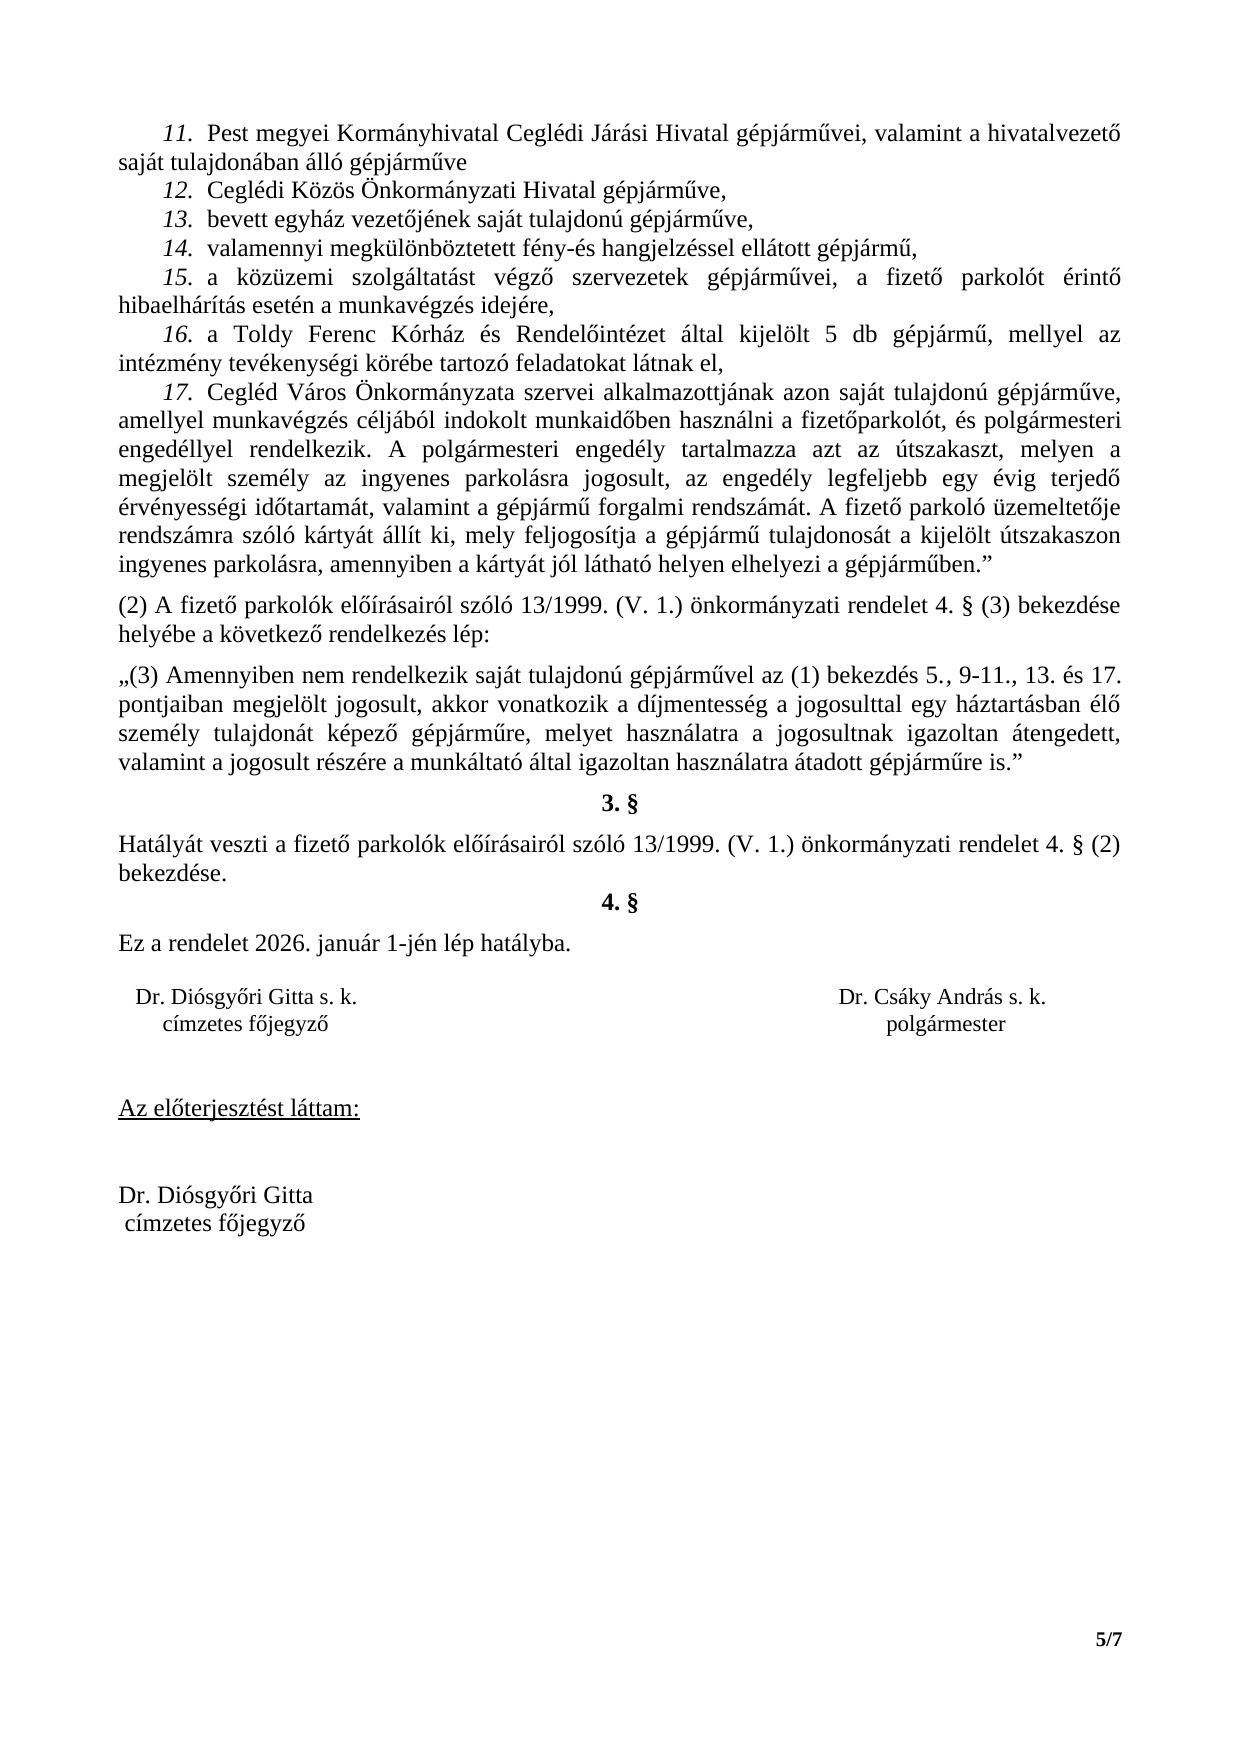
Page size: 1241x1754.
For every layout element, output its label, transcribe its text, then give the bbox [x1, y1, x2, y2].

text 11. Pest megyei Kormányhivatal Ceglédi Járási Hivatal gépjárművei, valamint a hivatalvezető saját tulajdonában álló gépjárműve [118, 118, 1122, 176]
text Dr. Diósgyőri Gitta s. k. Dr. Csáky András s. k. [118, 983, 1122, 1009]
text 15. a közüzemi szolgáltatást végző szervezetek gépjárművei, a fizető parkolót érintő hibaelhárítás esetén a munkavégzés idejére, [118, 262, 1122, 319]
text címzetes főjegyző [118, 1208, 1122, 1237]
text Hatályát veszti a fizető parkolók előírásairól szóló 13/1999. (V. 1.) önkormányzati rendelet 4. § (2) bekezdése. [118, 829, 1122, 887]
text Ez a rendelet 2026. január 1-jén lép hatályba. [118, 928, 1122, 957]
text 13. bevett egyház vezetőjének saját tulajdonú gépjárműve, [118, 204, 1122, 233]
text 14. valamennyi megkülönböztetett fény-és hangjelzéssel ellátott gépjármű, [118, 233, 1122, 262]
text 12. Ceglédi Közös Önkormányzati Hivatal gépjárműve, [118, 176, 1122, 204]
text 16. a Toldy Ferenc Kórház és Rendelőintézet által kijelölt 5 db gépjármű, mellyel az intézmény tevékenységi körébe tartozó feladatokat látnak el, [118, 319, 1122, 377]
text 4. § [118, 887, 1122, 916]
text címzetes főjegyző polgármester [162, 1009, 1122, 1036]
text Dr. Diósgyőri Gitta [118, 1180, 1122, 1208]
text 17. Cegléd Város Önkormányzata szervei alkalmazottjának azon saját tulajdonú gépjárműve, amellyel munkavégzés céljából indokolt munkaidőben használni a fizetőparkolót, és polgármesteri engedéllyel rendelkezik. A polgármesteri engedély tartalmazza azt az útszakaszt, melyen a megjelölt személy az ingyenes parkolásra jogosult, az engedély legfeljebb egy évig terjedő érvényességi időtartamát, valamint a gépjármű forgalmi rendszámát. A fizető parkoló üzemeltetője rendszámra szóló kártyát állít ki, mely feljogosítja a gépjármű tulajdonosát a kijelölt útszakaszon ingyenes parkolásra, amennyiben a kártyát jól látható helyen elhelyezi a gépjárműben.” [118, 377, 1122, 578]
text 3. § [118, 788, 1122, 817]
text (2) A fizető parkolók előírásairól szóló 13/1999. (V. 1.) önkormányzati rendelet 4. § (3) bekezdése helyébe a következő rendelkezés lép: [118, 591, 1122, 648]
text „(3) Amennyiben nem rendelkezik saját tulajdonú gépjárművel az (1) bekezdés 5., 9-11., 13. és 17. pontjaiban megjelölt jogosult, akkor vonatkozik a díjmentesség a jogosulttal egy háztartásban élő személy tulajdonát képező gépjárműre, melyet használatra a jogosultnak igazoltan átengedett, valamint a jogosult részére a munkáltató által igazoltan használatra átadott gépjárműre is.” [118, 661, 1122, 776]
text Az előterjesztést láttam: [118, 1093, 1122, 1122]
